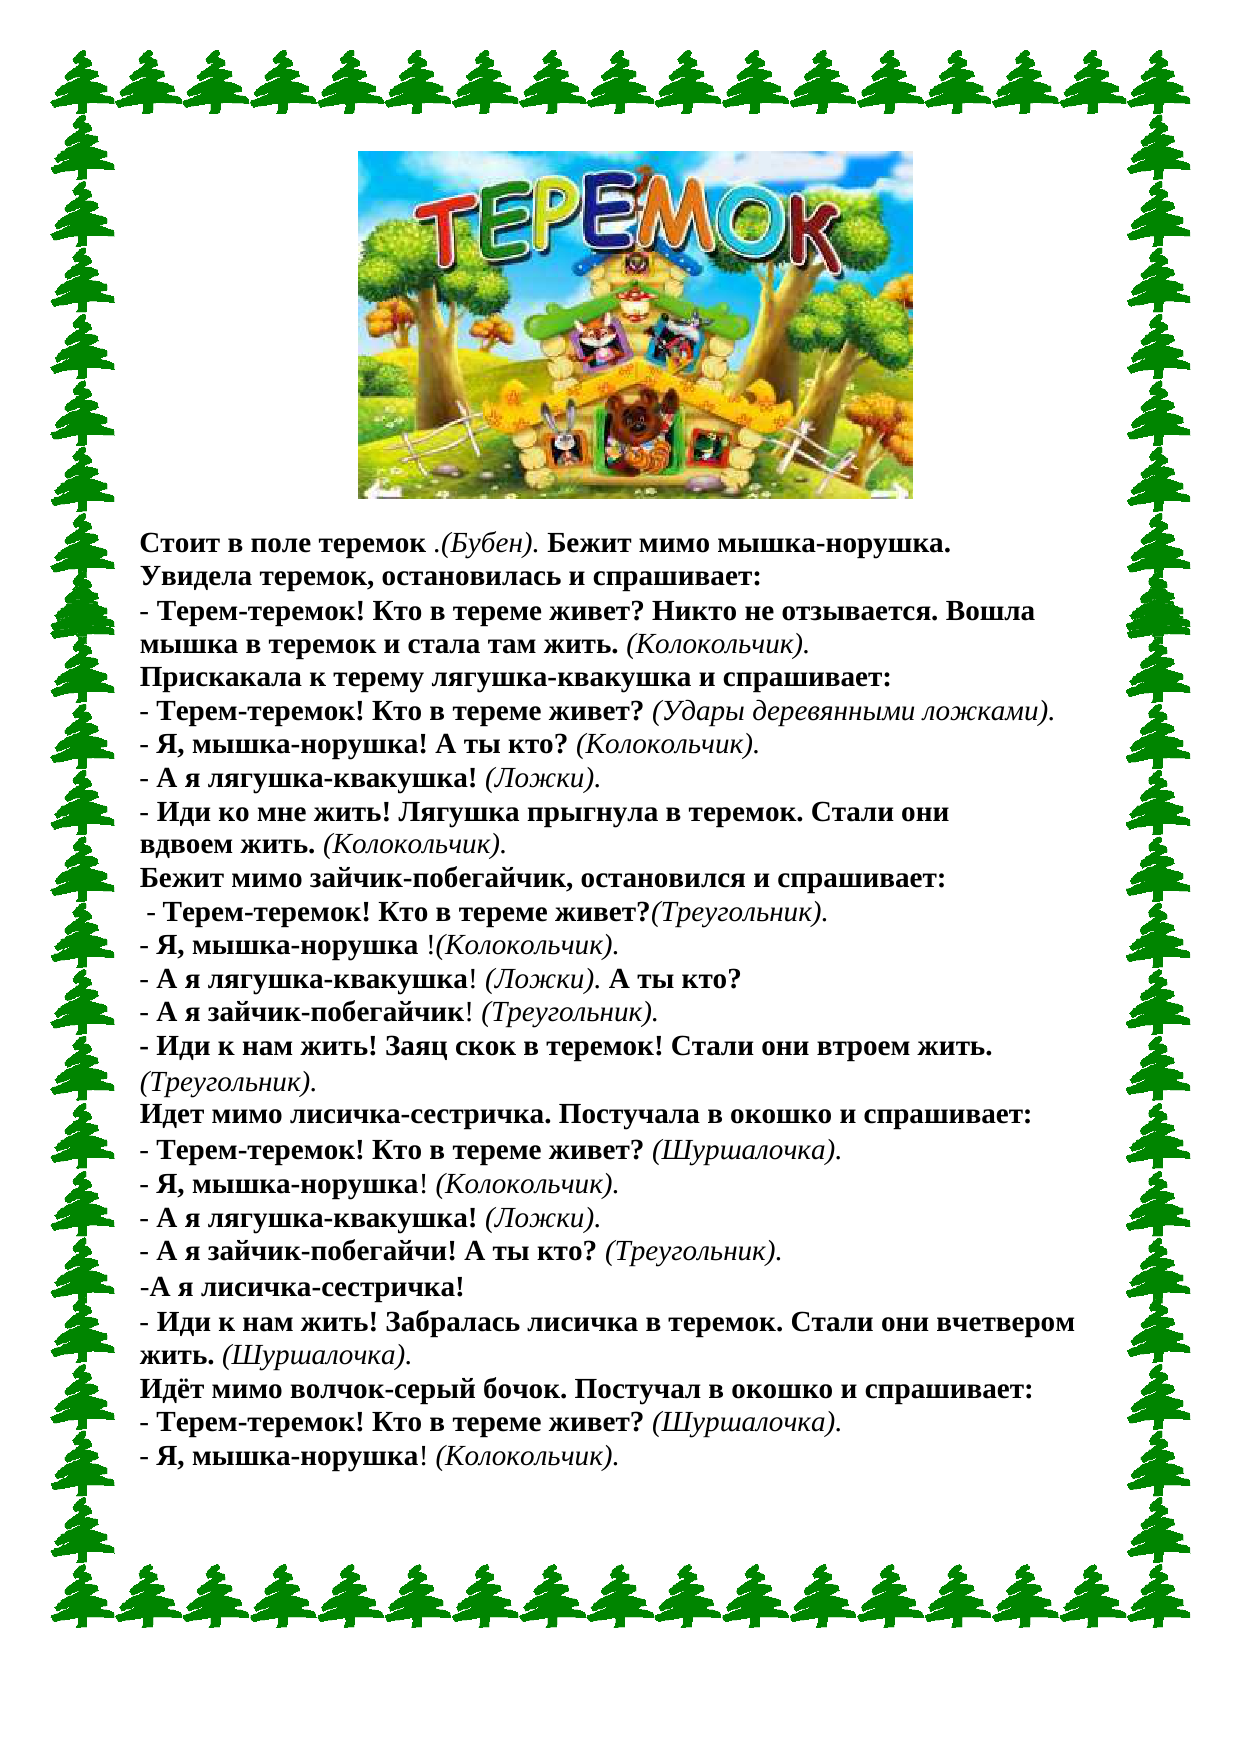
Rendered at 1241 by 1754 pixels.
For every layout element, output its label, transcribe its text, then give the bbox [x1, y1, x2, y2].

list Иди к нам жить! Забралась лисичка в теремок. Стали они вчетвером жить. (Шуршалочка). [139, 1304, 1081, 1371]
text -А я лисичка-сестричка! [139, 1269, 1092, 1302]
text Идет мимо лисичка-сестричка. Постучала в окошко и спрашивает: [139, 1097, 1092, 1130]
list А я зайчик-побегайчик! (Треугольник). [139, 994, 1092, 1028]
picture [1126, 1102, 1191, 1169]
picture [50, 50, 1191, 1101]
text Бежит мимо зайчик-побегайчик, остановился и спрашивает: [139, 860, 1092, 894]
list Я, мышка-норушка !(Колокольчик). [139, 927, 1092, 961]
picture [50, 1170, 1191, 1628]
list А я лягушка-квакушка! (Ложки). [139, 760, 1092, 794]
text (Треугольник). [139, 1064, 1092, 1097]
text Прискакала к терему лягушка-квакушка и спрашивает: [139, 659, 1092, 693]
text Идёт мимо волчок-серый бочок. Постучал в окошко и спрашивает: [139, 1371, 1081, 1404]
list Терем-теремок! Кто в тереме живет? Никто не отзывается. Вошла мышка в теремок и стала там жить. (Колокольчик). [139, 594, 1075, 659]
list Я, мышка-норушка! (Колокольчик). [139, 1438, 1092, 1472]
text Стоит в поле теремок .(Бубен). Бежит мимо мышка-норушка. [139, 525, 1092, 558]
list Терем-теремок! Кто в тереме живет? (Удары деревянными ложками). [139, 693, 1092, 727]
picture [50, 1102, 115, 1169]
list Я, мышка-норушка! (Колокольчик). [139, 1166, 1092, 1200]
list Иди к нам жить! Заяц скок в теремок! Стали они втроем жить. [139, 1028, 1092, 1062]
list Иди ко мне жить! Лягушка прыгнула в теремок. Стали они вдвоем жить. (Колокольчик). [139, 795, 1042, 860]
list Терем-теремок! Кто в тереме живет?(Треугольник). [146, 894, 1092, 927]
list Терем-теремок! Кто в тереме живет? (Шуршалочка). [139, 1404, 1092, 1438]
text Увидела теремок, остановилась и спрашивает: [139, 558, 1092, 592]
list Терем-теремок! Кто в тереме живет? (Шуршалочка). [139, 1132, 1092, 1166]
list А я лягушка-квакушка! (Ложки). [139, 1200, 1092, 1233]
list А я зайчик-побегайчи! А ты кто? (Треугольник). [139, 1233, 1092, 1267]
list Я, мышка-норушка! А ты кто? (Колокольчик). [139, 727, 1092, 760]
list А я лягушка-квакушка! (Ложки). А ты кто? [139, 961, 1092, 994]
